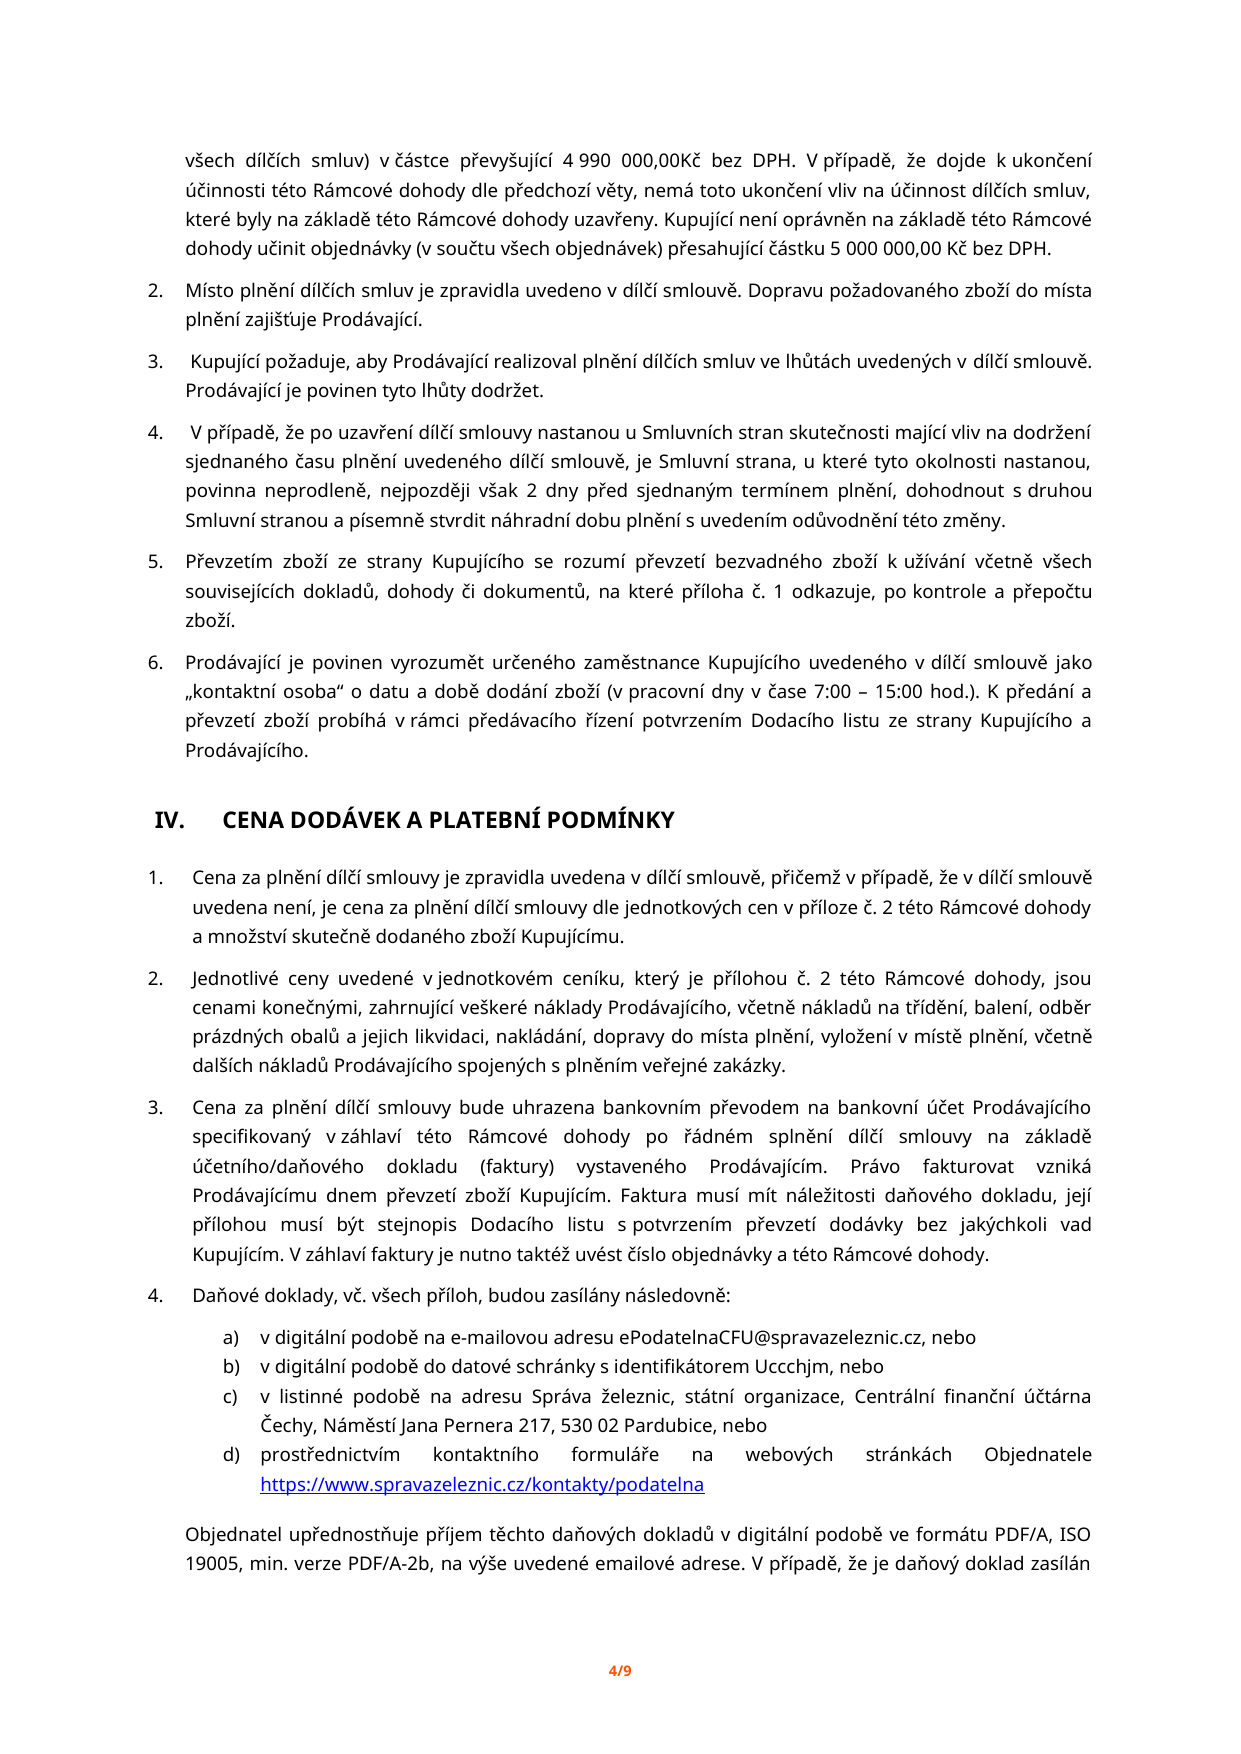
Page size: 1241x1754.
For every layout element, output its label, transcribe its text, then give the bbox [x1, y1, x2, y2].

subtitle Jednotlivé ceny uvedené v jednotkovém ceníku, který je přílohou č. 2 této Rámcové dohody, jsou cenami konečnými, zahrnující veškeré náklady Prodávajícího, včetně nákladů na třídění, balení, odběr prázdných obalů a jejich likvidaci, nakládání, dopravy do místa plnění, vyložení v místě plnění, včetně dalších nákladů Prodávajícího spojených s plněním veřejné zakázky. [148, 965, 1093, 1078]
subtitle Cena za plnění dílčí smlouvy bude uhrazena bankovním převodem na bankovní účet Prodávajícího specifikovaný v záhlaví této Rámcové dohody po řádném splnění dílčí smlouvy na základě účetního/daňového dokladu (faktury) vystaveného Prodávajícím. Právo fakturovat vzniká Prodávajícímu dnem převzetí zboží Kupujícím. Faktura musí mít náležitosti daňového dokladu, její přílohou musí být stejnopis Dodacího listu s potvrzením převzetí dodávky bez jakýchkoli vad Kupujícím. V záhlaví faktury je nutno taktéž uvést číslo objednávky a této Rámcové dohody. [148, 1094, 1093, 1266]
list Kupující požaduje, aby Prodávající realizoval plnění dílčích smluv ve lhůtách uvedených v dílčí smlouvě. Prodávající je povinen tyto lhůty dodržet. [148, 348, 1093, 403]
list v listinné podobě na adresu Správa železnic, státní organizace, Centrální finanční účtárna Čechy, Náměstí Jana Pernera 217, 530 02 Pardubice, nebo [223, 1383, 1093, 1438]
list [148, 148, 1093, 261]
subtitle Daňové doklady, vč. všech příloh, budou zasílány následovně: [148, 1283, 1093, 1308]
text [185, 1521, 1093, 1576]
list V případě, že po uzavření dílčí smlouvy nastanou u Smluvních stran skutečnosti mající vliv na dodržení sjednaného času plnění uvedeného dílčí smlouvě, je Smluvní strana, u které tyto okolnosti nastanou, povinna neprodleně, nejpozději však 2 dny před sjednaným termínem plnění, dohodnout s druhou Smluvní stranou a písemně stvrdit náhradní dobu plnění s uvedením odůvodnění této změny. [148, 419, 1093, 533]
list CENA DODÁVEK A PLATEBNÍ PODMÍNKY [185, 804, 1093, 835]
list Převzetím zboží ze strany Kupujícího se rozumí převzetí bezvadného zboží k užívání včetně všech souvisejících dokladů, dohody či dokumentů, na které příloha č. 1 odkazuje, po kontrole a přepočtu zboží. [148, 549, 1093, 633]
subtitle Prodávající je povinen vyrozumět určeného zaměstnance Kupujícího uvedeného v dílčí smlouvě jako „kontaktní osoba“ o datu a době dodání zboží (v pracovní dny v čase 7:00 – 15:00 hod.). K předání a převzetí zboží probíhá v rámci předávacího řízení potvrzením Dodacího listu ze strany Kupujícího a Prodávajícího. [148, 649, 1093, 762]
list Místo plnění dílčích smluv je zpravidla uvedeno v dílčí smlouvě. Dopravu požadovaného zboží do místa plnění zajišťuje Prodávající. [148, 277, 1093, 332]
list v digitální podobě na e-mailovou adresu ePodatelnaCFU@spravazeleznic.cz, nebo [223, 1324, 1093, 1350]
list prostřednictvím kontaktního formuláře na webových stránkách Objednatele https://www.spravazeleznic.cz/kontakty/podatelna [223, 1442, 1093, 1496]
subtitle Cena za plnění dílčí smlouvy je zpravidla uvedena v dílčí smlouvě, přičemž v případě, že v dílčí smlouvě uvedena není, je cena za plnění dílčí smlouvy dle jednotkových cen v příloze č. 2 této Rámcové dohody a množství skutečně dodaného zboží Kupujícímu. [148, 865, 1093, 949]
list v digitální podobě do datové schránky s identifikátorem Uccchjm, nebo [223, 1354, 1093, 1379]
